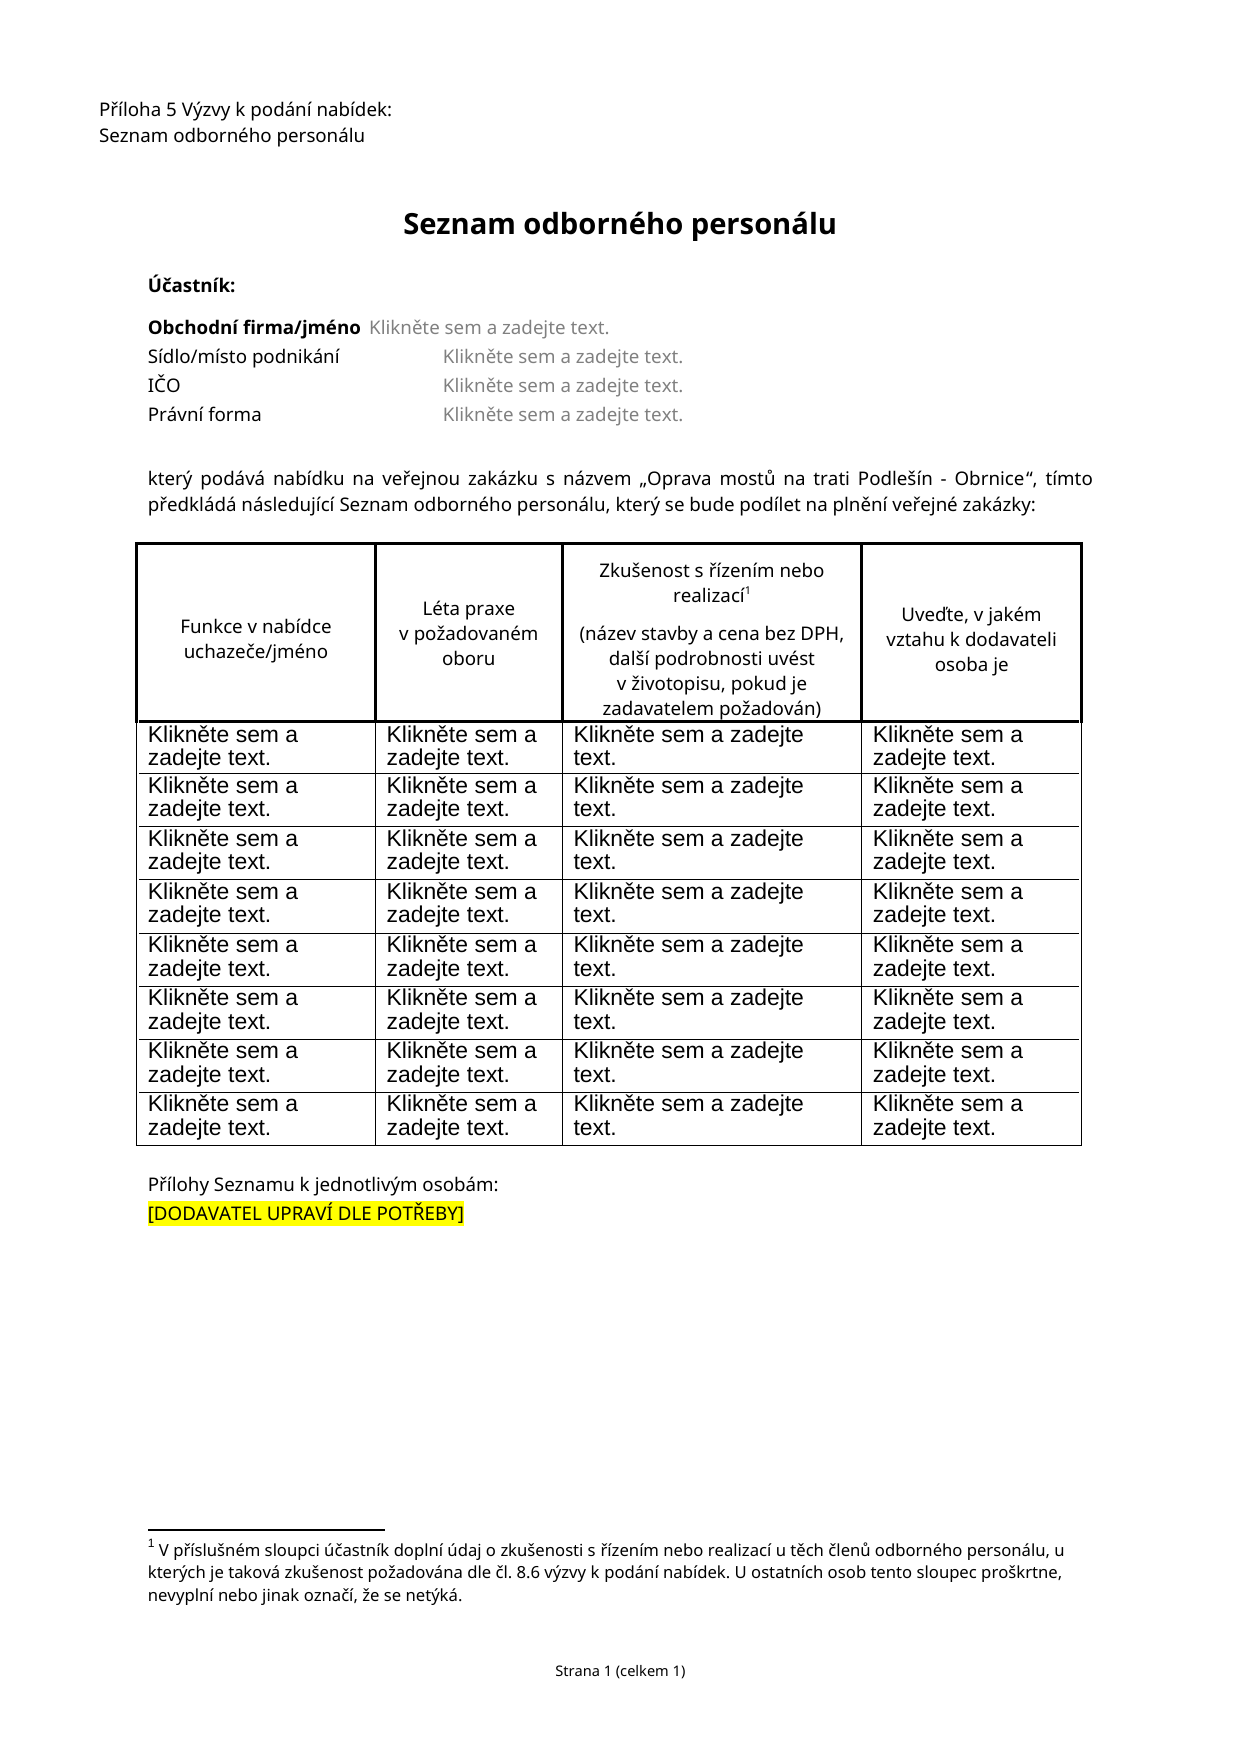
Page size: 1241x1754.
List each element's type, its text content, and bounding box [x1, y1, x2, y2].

table_header Zkušenost s řízením nebo realizací (název stavby a cena bez DPH, další podrobnosti uvést v životopisu, pokud je zadavatelem požadován) [564, 545, 860, 720]
text Obchodní firma/jméno [148, 311, 1093, 340]
table_header Uveďte, v jakém vztahu k dodavateli osoba je [863, 545, 1080, 720]
text IČO [148, 369, 1093, 398]
text Právní forma [148, 398, 1093, 427]
text Přílohy Seznamu k jednotlivým osobám: [148, 1172, 1093, 1197]
text Sídlo/místo podnikání [148, 340, 1093, 369]
table_header Léta praxe v požadovaném oboru [377, 545, 561, 720]
table_header Funkce v nabídce uchazeče/jméno [138, 545, 374, 720]
text Účastník: [148, 268, 1093, 299]
text který podává nabídku na veřejnou zakázku s názvem „Oprava mostů na trati Podlešín - Obrnice“, tímto předkládá následující Seznam odborného personálu, který se bude podílet na plnění veřejné zakázky: [148, 465, 1093, 516]
title Seznam odborného personálu [148, 203, 1093, 243]
text [DODAVATEL UPRAVÍ DLE POTŘEBY] [148, 1197, 1092, 1226]
